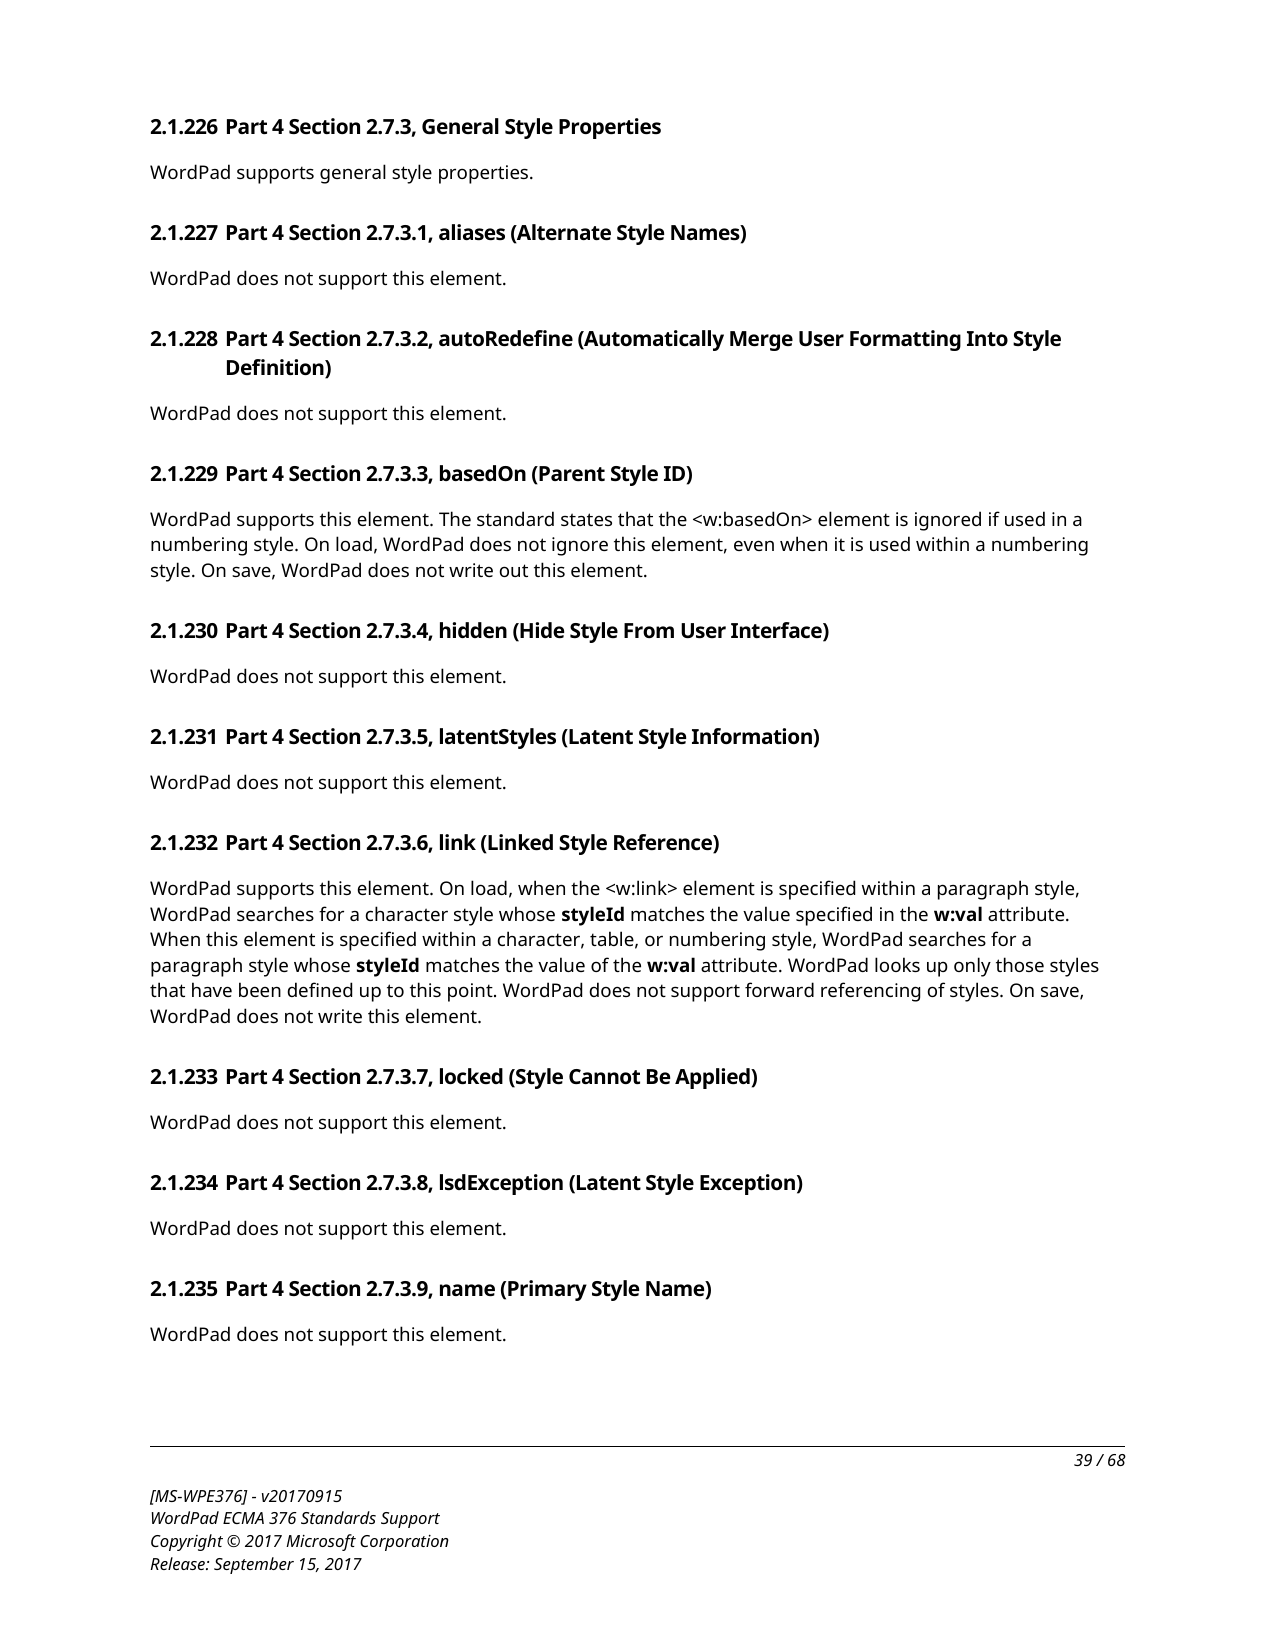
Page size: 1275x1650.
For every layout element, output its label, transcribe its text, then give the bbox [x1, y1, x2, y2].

subtitle Part 4 Section 2.7.3.2, autoRedefine (Automatically Merge User Formatting Into Style Definition) [150, 324, 1125, 381]
subtitle Part 4 Section 2.7.3, General Style Properties [150, 112, 1125, 141]
text WordPad supports this element. On load, when the <w:link> element is specified within a paragraph style, WordPad searches for a character style whose styleId matches the value specified in the w:val attribute. When this element is specified within a character, table, or numbering style, WordPad searches for a paragraph style whose styleId matches the value of the w:val attribute. WordPad looks up only those styles that have been defined up to this point. WordPad does not support forward referencing of styles. On save, WordPad does not write this element. [150, 875, 1125, 1028]
text WordPad does not support this element. [150, 1321, 1125, 1347]
subtitle Part 4 Section 2.7.3.6, link (Linked Style Reference) [150, 828, 1125, 857]
subtitle Part 4 Section 2.7.3.1, aliases (Alternate Style Names) [150, 218, 1125, 247]
text WordPad does not support this element. [150, 400, 1125, 426]
subtitle Part 4 Section 2.7.3.5, latentStyles (Latent Style Information) [150, 722, 1125, 751]
subtitle Part 4 Section 2.7.3.9, name (Primary Style Name) [150, 1274, 1125, 1302]
text WordPad supports general style properties. [150, 160, 1125, 185]
subtitle Part 4 Section 2.7.3.3, basedOn (Parent Style ID) [150, 459, 1125, 487]
text WordPad does not support this element. [150, 663, 1125, 689]
text WordPad supports this element. The standard states that the <w:basedOn> element is ignored if used in a numbering style. On load, WordPad does not ignore this element, even when it is used within a numbering style. On save, WordPad does not write out this element. [150, 506, 1125, 583]
text WordPad does not support this element. [150, 769, 1125, 795]
text WordPad does not support this element. [150, 1215, 1125, 1241]
text WordPad does not support this element. [150, 1109, 1125, 1134]
subtitle Part 4 Section 2.7.3.7, locked (Style Cannot Be Applied) [150, 1062, 1125, 1090]
subtitle Part 4 Section 2.7.3.8, lsdException (Latent Style Exception) [150, 1168, 1125, 1196]
text WordPad does not support this element. [150, 266, 1125, 291]
subtitle Part 4 Section 2.7.3.4, hidden (Hide Style From User Interface) [150, 616, 1125, 644]
